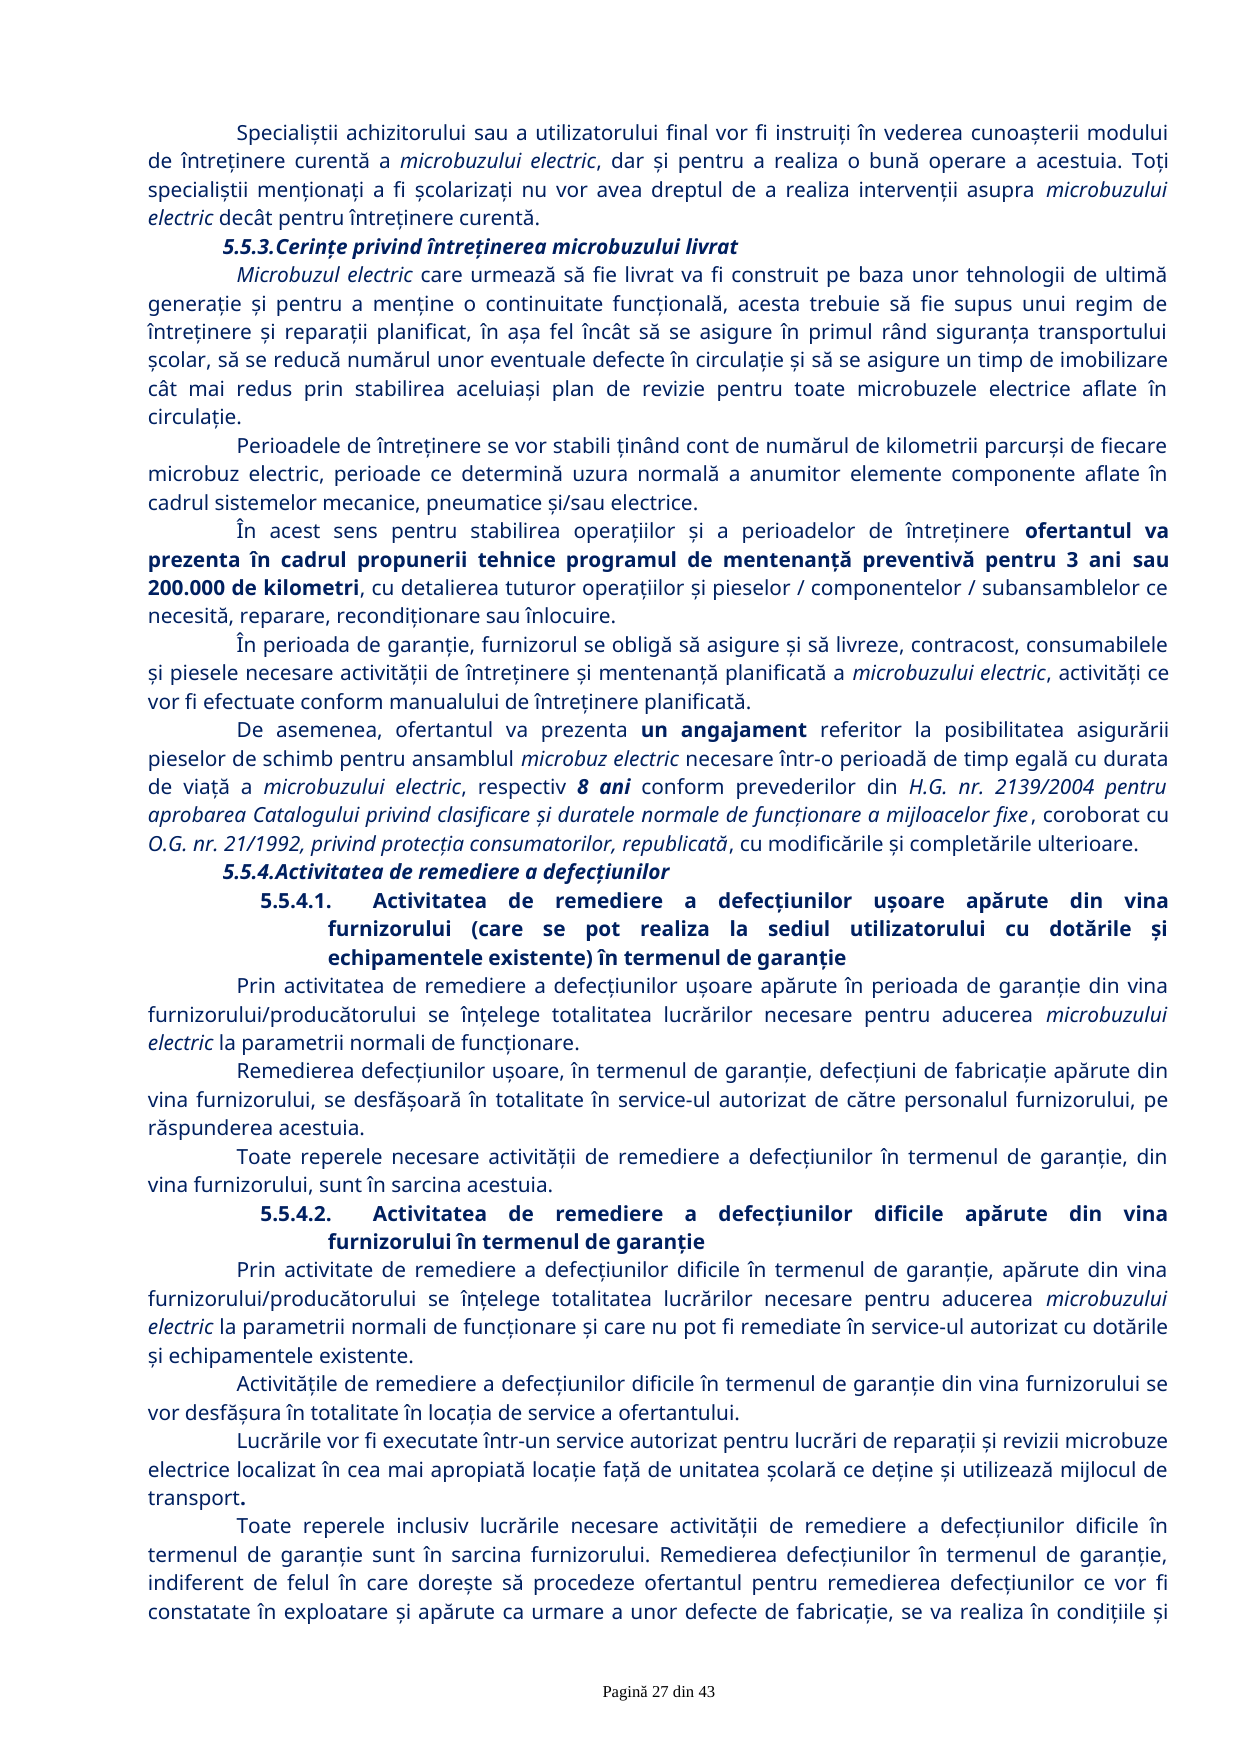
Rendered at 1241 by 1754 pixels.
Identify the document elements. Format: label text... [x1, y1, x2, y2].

text Microbuzul electric care urmează să fie livrat va fi construit pe baza unor tehnologii de ultimă generație și pentru a menține o continuitate funcțională, acesta trebuie să fie supus unui regim de întreținere și reparații planificat, în așa fel încât să se asigure în primul rând siguranța transportului școlar, să se reducă numărul unor eventuale defecte în circulație și să se asigure un timp de imobilizare cât mai redus prin stabilirea aceluiași plan de revizie pentru toate microbuzele electrice aflate în circulație. [148, 260, 1169, 431]
text Specialiștii achizitorului sau a utilizatorului final vor fi instruiți în vederea cunoașterii modului de întreținere curentă a microbuzului electric, dar și pentru a realiza o bună operare a acestuia. Toți specialiștii menționați a fi școlarizați nu vor avea dreptul de a realiza intervenții asupra microbuzului electric decât pentru întreținere curentă. [148, 118, 1169, 232]
text Lucrările vor fi executate într-un service autorizat pentru lucrări de reparații și revizii microbuze electrice localizat în cea mai apropiată locație față de unitatea școlară ce deține și utilizează mijlocul de transport. [148, 1426, 1169, 1512]
list Activitatea de remediere a defecțiunilor dificile apărute din vina furnizorului în termenul de garanție [260, 1199, 1169, 1256]
text Toate reperele necesare activității de remediere a defecțiunilor în termenul de garanție, din vina furnizorului, sunt în sarcina acestuia. [148, 1142, 1169, 1199]
list Cerințe privind întreținerea microbuzului livrat [223, 232, 1169, 260]
text Prin activitatea de remediere a defecțiunilor ușoare apărute în perioada de garanție din vina furnizorului/producătorului se înțelege totalitatea lucrărilor necesare pentru aducerea microbuzului electric la parametrii normali de funcționare. [148, 971, 1169, 1057]
text Prin activitate de remediere a defecțiunilor dificile în termenul de garanție, apărute din vina furnizorului/producătorului se înțelege totalitatea lucrărilor necesare pentru aducerea microbuzului electric la parametrii normali de funcționare și care nu pot fi remediate în service-ul autorizat cu dotările și echipamentele existente. [148, 1256, 1169, 1369]
text În perioada de garanție, furnizorul se obligă să asigure și să livreze, contracost, consumabilele și piesele necesare activității de întreținere și mentenanță planificată a microbuzului electric, activități ce vor fi efectuate conform manualului de întreținere planificată. [148, 630, 1169, 715]
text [148, 1512, 1169, 1625]
text Perioadele de întreținere se vor stabili ținând cont de numărul de kilometrii parcurși de fiecare microbuz electric, perioade ce determină uzura normală a anumitor elemente componente aflate în cadrul sistemelor mecanice, pneumatice și/sau electrice. [148, 431, 1169, 516]
list Activitatea de remediere a defecțiunilor ușoare apărute din vina furnizorului (care se pot realiza la sediul utilizatorului cu dotările și echipamentele existente) în termenul de garanție [260, 886, 1169, 971]
list Activitatea de remediere a defecțiunilor [223, 857, 1169, 886]
text Remedierea defecțiunilor ușoare, în termenul de garanție, defecțiuni de fabricație apărute din vina furnizorului, se desfășoară în totalitate în service-ul autorizat de către personalul furnizorului, pe răspunderea acestuia. [148, 1057, 1169, 1142]
text De asemenea, ofertantul va prezenta un angajament referitor la posibilitatea asigurării pieselor de schimb pentru ansamblul microbuz electric necesare într-o perioadă de timp egală cu durata de viață a microbuzului electric, respectiv 8 ani conform prevederilor din H.G. nr. 2139/2004 pentru aprobarea Catalogului privind clasificare și duratele normale de funcționare a mijloacelor fixe, coroborat cu O.G. nr. 21/1992, privind protecția consumatorilor, republicată, cu modificările și completările ulterioare. [148, 715, 1169, 857]
text Activitățile de remediere a defecțiunilor dificile în termenul de garanție din vina furnizorului se vor desfășura în totalitate în locația de service a ofertantului. [148, 1369, 1169, 1426]
text În acest sens pentru stabilirea operațiilor și a perioadelor de întreținere ofertantul va prezenta în cadrul propunerii tehnice programul de mentenanță preventivă pentru 3 ani sau 200.000 de kilometri, cu detalierea tuturor operațiilor și pieselor / componentelor / subansamblelor ce necesită, reparare, recondiționare sau înlocuire. [148, 516, 1169, 630]
